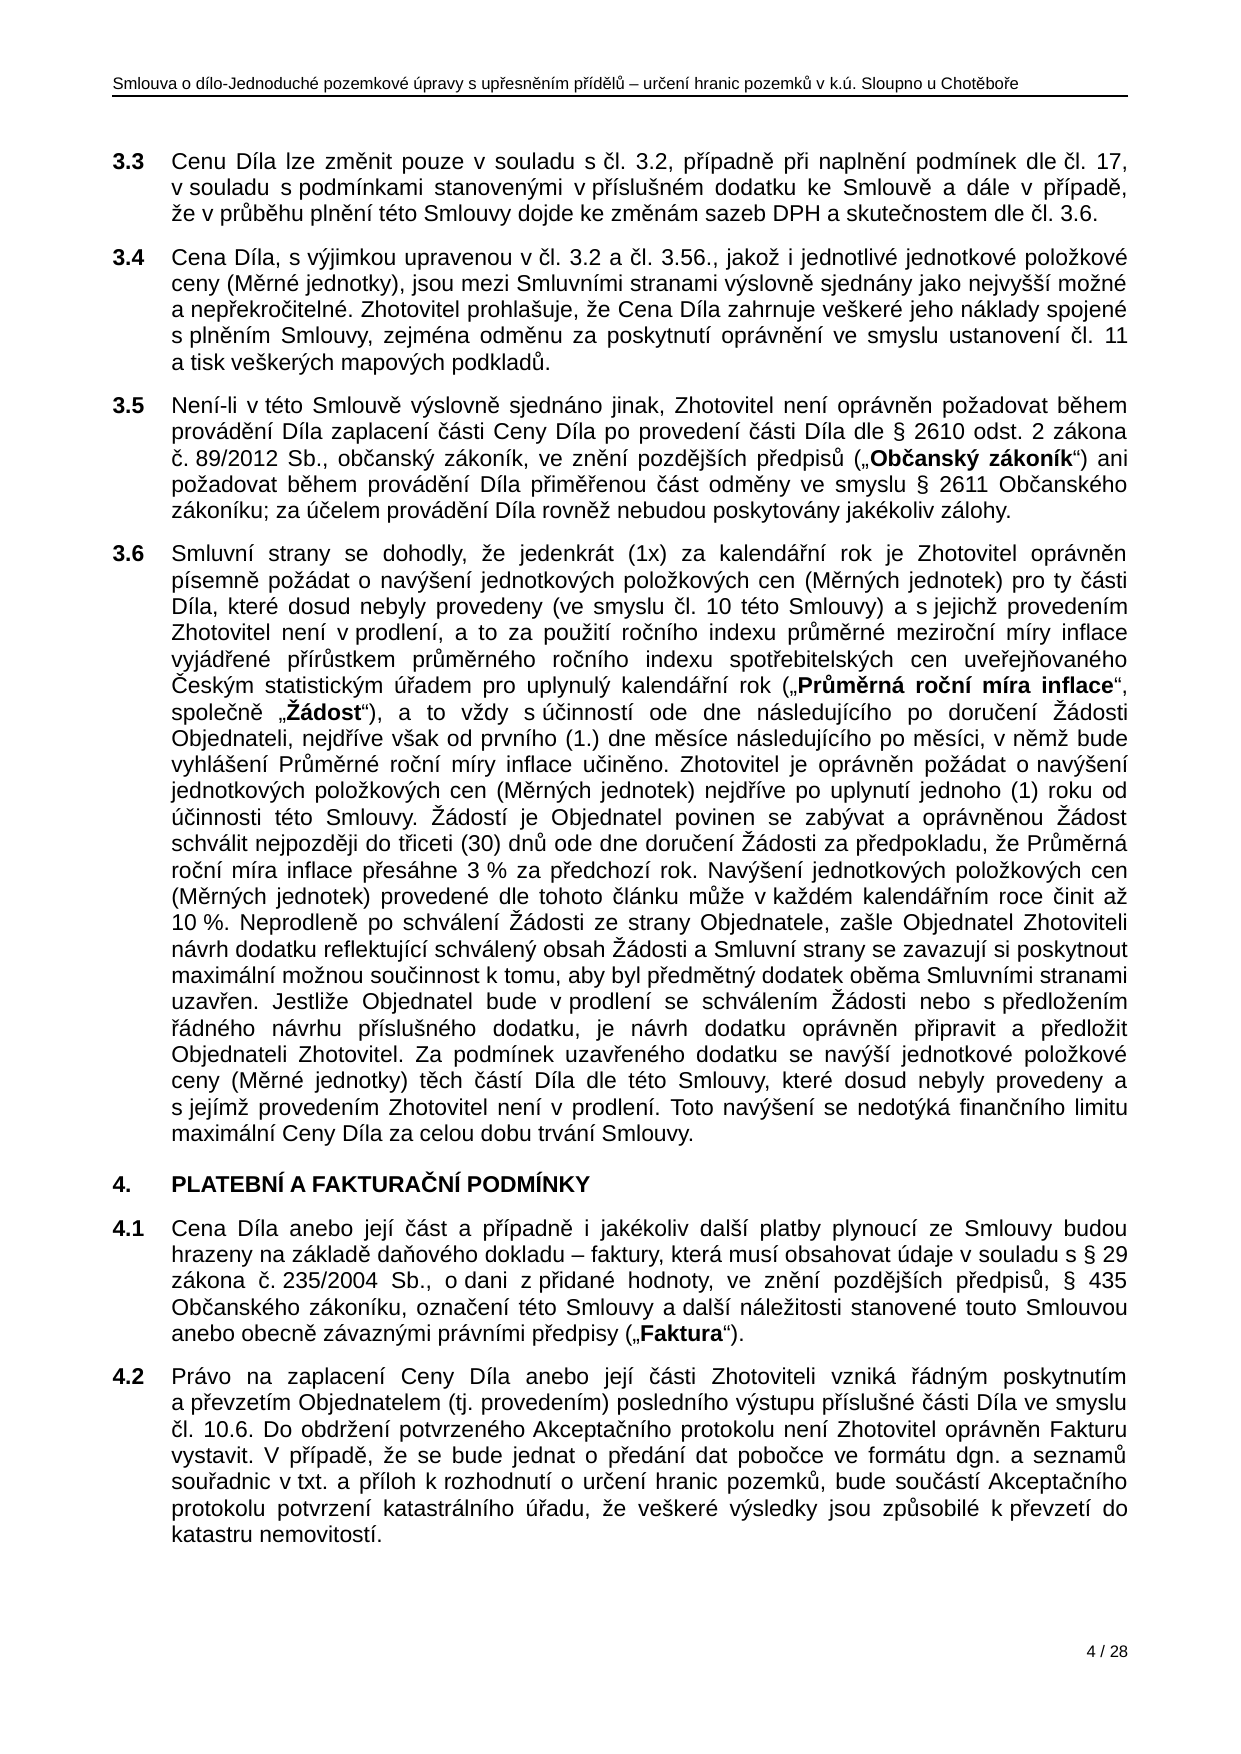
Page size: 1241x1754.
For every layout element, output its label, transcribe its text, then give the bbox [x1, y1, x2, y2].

text Cena Díla, s výjimkou upravenou v čl. 3.2 a čl. 3.6., jakož i jednotlivé jednotkové položkové ceny (Měrné jednotky), jsou mezi Smluvními stranami výslovně sjednány jako nejvyšší možné a nepřekročitelné. Zhotovitel prohlašuje, že Cena Díla zahrnuje veškeré jeho náklady spojené s plněním Smlouvy, zejména odměnu za poskytnutí oprávnění ve smyslu ustanovení čl. 11 a tisk veškerých mapových podkladů. [112, 243, 1128, 375]
text Cena Díla anebo její část a případně i jakékoliv další platby plynoucí ze Smlouvy budou hrazeny na základě daňového dokladu – faktury, která musí obsahovat údaje v souladu s § 29 zákona č. 235/2004 Sb., o dani z přidané hodnoty, ve znění pozdějších předpisů, § 435 Občanského zákoníku, označení této Smlouvy a další náležitosti stanovené touto Smlouvou anebo obecně závaznými právními předpisy („Faktura“). [112, 1214, 1128, 1346]
text Není-li v této Smlouvě výslovně sjednáno jinak, Zhotovitel není oprávněn požadovat během provádění Díla zaplacení části Ceny Díla po provedení části Díla dle § 2610 odst. 2 zákona č. 89/2012 Sb., občanský zákoník, ve znění pozdějších předpisů („Občanský zákoník“) ani požadovat během provádění Díla přiměřenou část odměny ve smyslu § 2611 Občanského zákoníku; za účelem provádění Díla rovněž nebudou poskytovány jakékoliv zálohy. [112, 392, 1128, 524]
text Cenu Díla lze změnit pouze v souladu s čl. 3.2, případně při naplnění podmínek dle čl. 17, v souladu s podmínkami stanovenými v příslušném dodatku ke Smlouvě a dále v případě, že v průběhu plnění této Smlouvy dojde ke změnám sazeb DPH a skutečnostem dle čl. 3.6. [112, 148, 1128, 227]
text Právo na zaplacení Ceny Díla anebo její části Zhotoviteli vzniká řádným poskytnutím a převzetím Objednatelem (tj. provedením) posledního výstupu příslušné části Díla ve smyslu čl. 10.6. Do obdržení potvrzeného Akceptačního protokolu není Zhotovitel oprávněn Fakturu vystavit. V případě, že se bude jednat o předání dat pobočce ve formátu dgn. a seznamů souřadnic v txt. a příloh k rozhodnutí o určení hranic pozemků, bude součástí Akceptačního protokolu potvrzení katastrálního úřadu, že veškeré výsledky jsou způsobilé k převzetí do katastru nemovitostí. [112, 1363, 1128, 1547]
text Platební a fakturační podmínky [112, 1171, 1128, 1198]
text Smluvní strany se dohodly, že jedenkrát (1x) za kalendářní rok je Zhotovitel oprávněn písemně požádat o navýšení jednotkových položkových cen (Měrných jednotek) pro ty části Díla, které dosud nebyly provedeny (ve smyslu čl. 10 této Smlouvy) a s jejichž provedením Zhotovitel není v prodlení, a to za použití ročního indexu průměrné meziroční míry inflace vyjádřené přírůstkem průměrného ročního indexu spotřebitelských cen uveřejňovaného Českým statistickým úřadem pro uplynulý kalendářní rok („Průměrná roční míra inflace“, společně „Žádost“), a to vždy s účinností ode dne následujícího po doručení Žádosti Objednateli, nejdříve však od prvního (1.) dne měsíce následujícího po měsíci, v němž bude vyhlášení Průměrné roční míry inflace učiněno. Zhotovitel je oprávněn požádat o navýšení jednotkových položkových cen (Měrných jednotek) nejdříve po uplynutí jednoho (1) roku od účinnosti této Smlouvy. Žádostí je Objednatel povinen se zabývat a oprávněnou Žádost schválit nejpozději do třiceti (30) dnů ode dne doručení Žádosti za předpokladu, že Průměrná roční míra inflace přesáhne 3 % za předchozí rok. Navýšení jednotkových položkových cen (Měrných jednotek) provedené dle tohoto článku může v každém kalendářním roce činit až 10 %. Neprodleně po schválení Žádosti ze strany Objednatele, zašle Objednatel Zhotoviteli návrh dodatku reflektující schválený obsah Žádosti a Smluvní strany se zavazují si poskytnout maximální možnou součinnost k tomu, aby byl předmětný dodatek oběma Smluvními stranami uzavřen. Jestliže Objednatel bude v prodlení se schválením Žádosti nebo s předložením řádného návrhu příslušného dodatku, je návrh dodatku oprávněn připravit a předložit Objednateli Zhotovitel. Za podmínek uzavřeného dodatku se navýší jednotkové položkové ceny (Měrné jednotky) těch částí Díla dle této Smlouvy, které dosud nebyly provedeny a s jejímž provedením Zhotovitel není v prodlení. Toto navýšení se nedotýká finančního limitu maximální Ceny Díla za celou dobu trvání Smlouvy. [112, 540, 1128, 1146]
